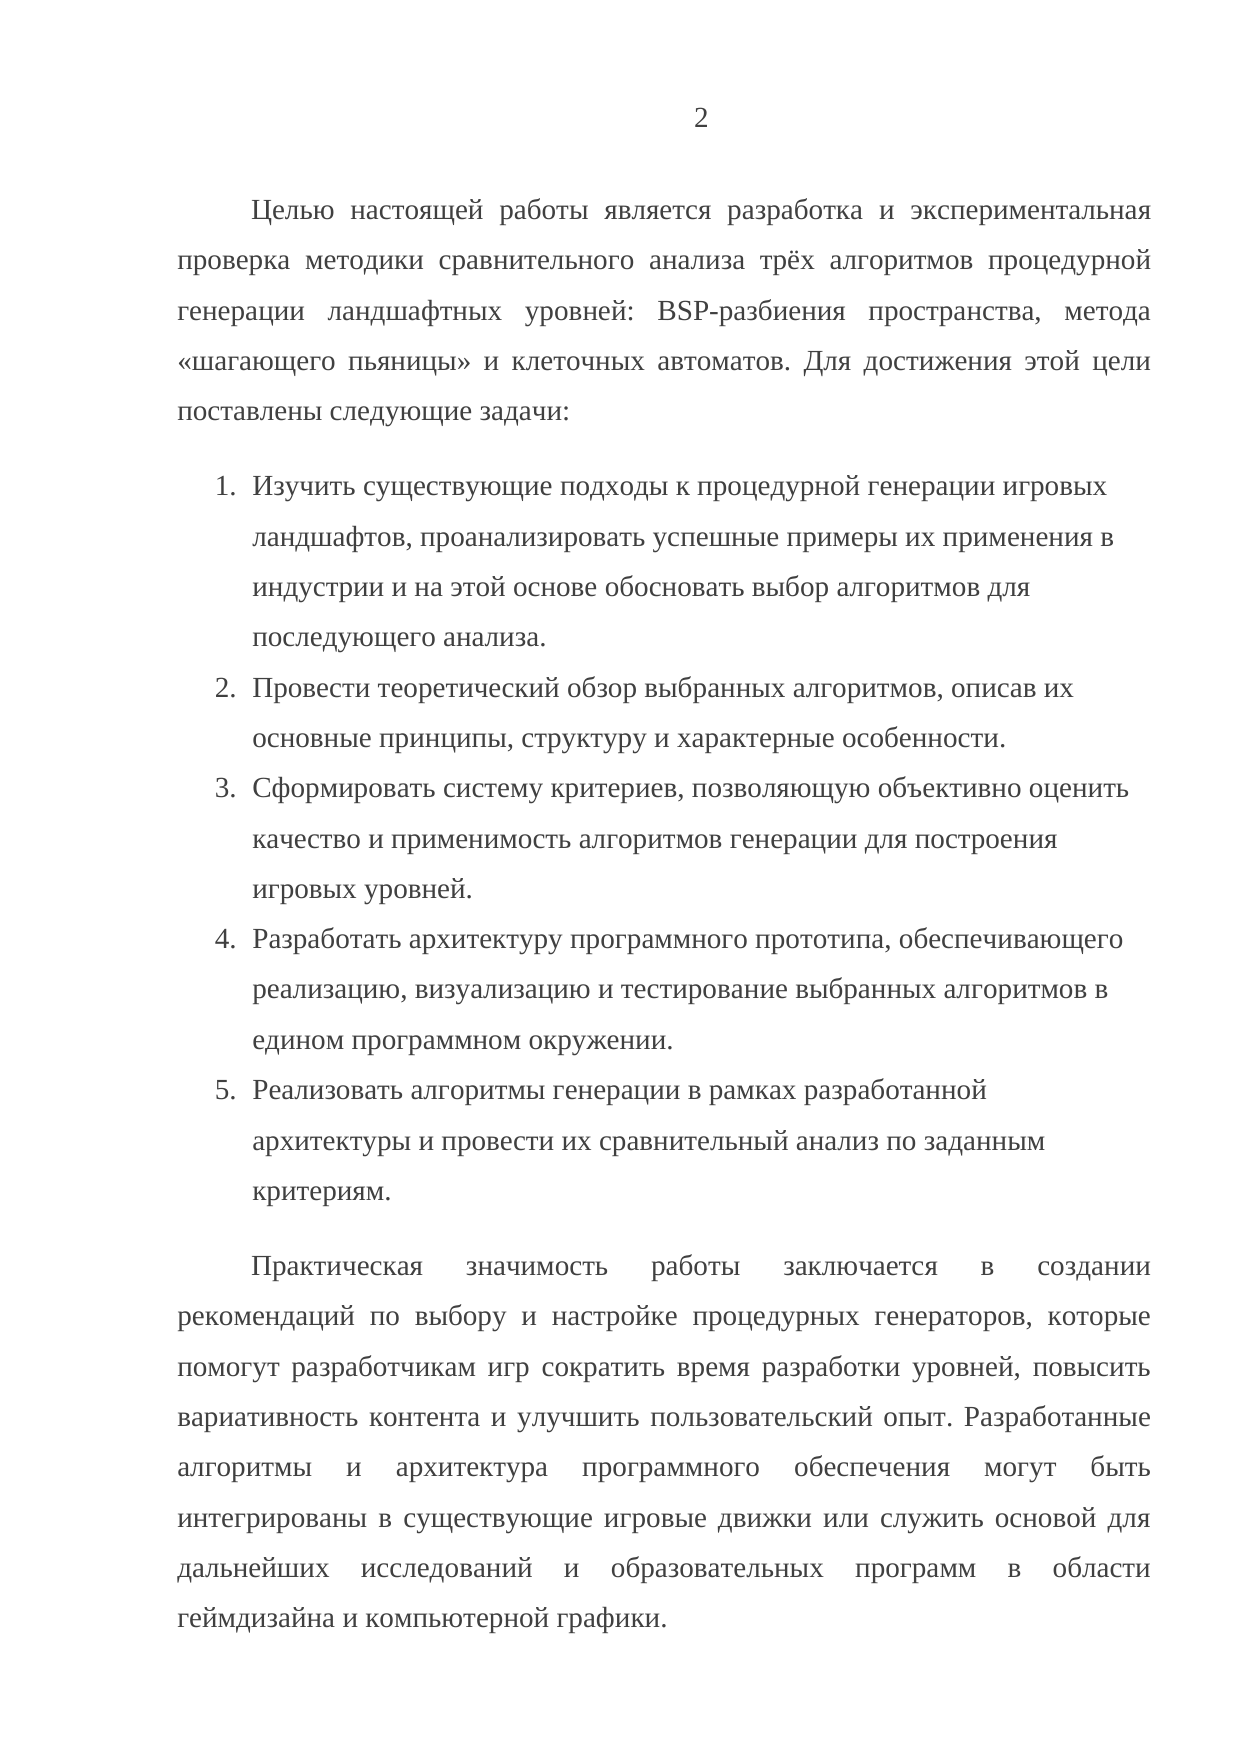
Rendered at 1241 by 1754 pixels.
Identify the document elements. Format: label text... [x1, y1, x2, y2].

list Изучить существующие подходы к процедурной генерации игровых ландшафтов, проанализировать успешные примеры их применения в индустрии и на этой основе обосновать выбор алгоритмов для последующего анализа. [214, 468, 1152, 653]
list Провести теоретический обзор выбранных алгоритмов, описав их основные принципы, структуру и характерные особенности. [214, 670, 1152, 754]
list Реализовать алгоритмы генерации в рамках разработанной архитектуры и провести их сравнительный анализ по заданным критериям. [214, 1072, 1152, 1206]
list Разработать архитектуру программного прототипа, обеспечивающего реализацию, визуализацию и тестирование выбранных алгоритмов в едином программном окружении. [214, 921, 1152, 1056]
text Целью настоящей работы является разработка и экспериментальная проверка методики сравнительного анализа трёх алгоритмов процедурной генерации ландшафтных уровней: BSP-разбиения пространства, метода «шагающего пьяницы» и клеточных автоматов. Для достижения этой цели поставлены следующие задачи: [177, 192, 1152, 427]
text Практическая значимость работы заключается в создании рекомендаций по выбору и настройке процедурных генераторов, которые помогут разработчикам игр сократить время разработки уровней, повысить вариативность контента и улучшить пользовательский опыт. Разработанные алгоритмы и архитектура программного обеспечения могут быть интегрированы в существующие игровые движки или служить основой для дальнейших исследований и образовательных программ в области геймдизайна и компьютерной графики. [177, 1248, 1152, 1634]
list Сформировать систему критериев, позволяющую объективно оценить качество и применимость алгоритмов генерации для построения игровых уровней. [214, 770, 1152, 904]
